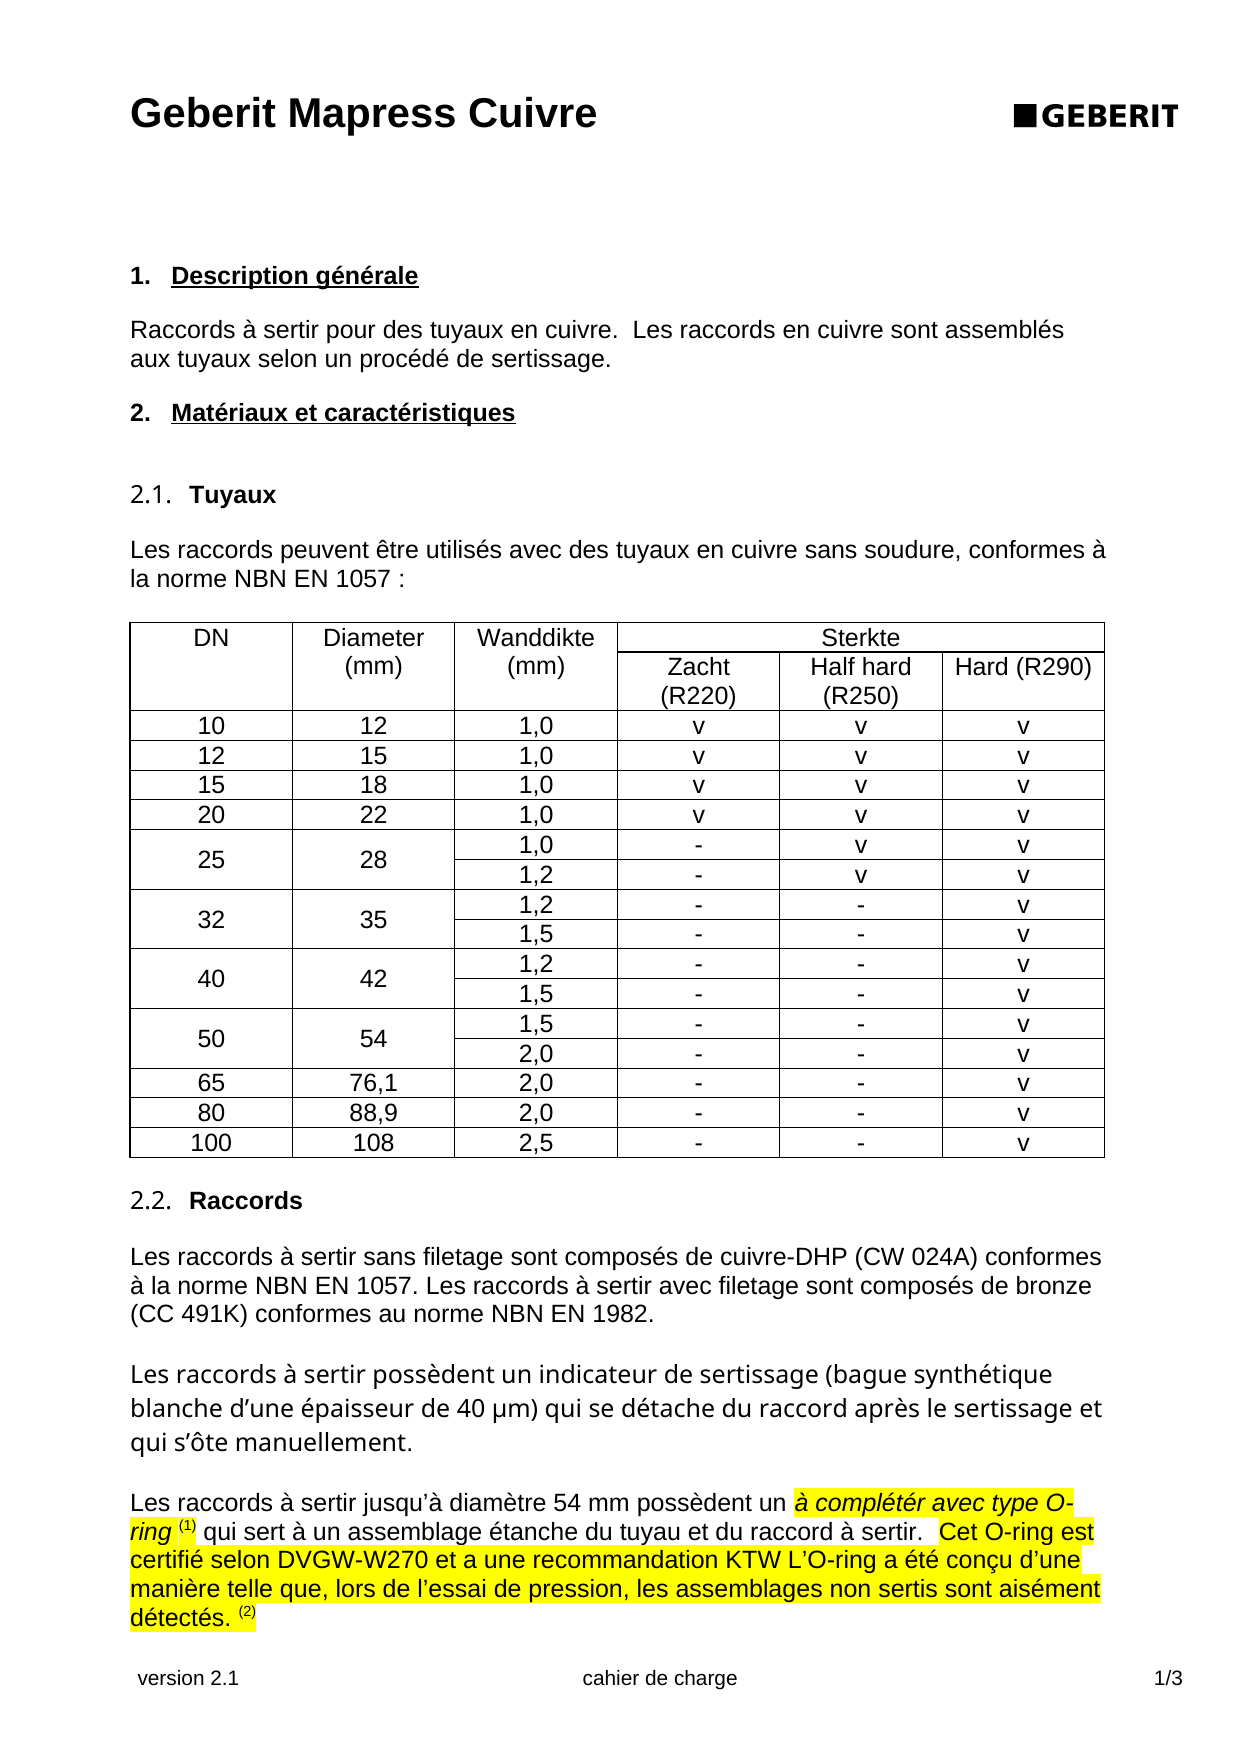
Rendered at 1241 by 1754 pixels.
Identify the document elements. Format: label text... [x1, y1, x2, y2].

table_cell - [780, 1098, 942, 1127]
table_cell Hard (R290) [943, 653, 1104, 710]
table_cell v [943, 1039, 1104, 1067]
table_cell 12 [293, 711, 454, 740]
table_cell v [943, 949, 1104, 978]
table_cell - [780, 1069, 942, 1097]
table_cell 10 [131, 711, 292, 740]
table_cell - [618, 1009, 779, 1038]
table_cell - [780, 1039, 942, 1067]
table_cell - [618, 1069, 779, 1097]
subtitle Raccords [130, 1183, 1110, 1217]
table_cell v [780, 860, 942, 889]
table_cell 50 [131, 1009, 292, 1067]
table_cell v [943, 830, 1104, 859]
table_cell 65 [131, 1069, 292, 1097]
table_cell - [780, 920, 942, 948]
table_cell 1,0 [455, 800, 617, 829]
table_cell v [943, 1009, 1104, 1038]
table_cell 54 [293, 1009, 454, 1067]
table_cell 18 [293, 771, 454, 799]
table_cell 1,5 [455, 1009, 617, 1038]
table_cell - [780, 979, 942, 1008]
table_cell 2,0 [455, 1069, 617, 1097]
table_cell - [618, 920, 779, 948]
table_cell v [943, 741, 1104, 769]
table_cell 1,5 [455, 979, 617, 1008]
table_cell - [618, 949, 779, 978]
table_cell 80 [131, 1098, 292, 1127]
table_cell v [943, 1128, 1104, 1157]
table_cell - [618, 830, 779, 859]
table_cell - [780, 1128, 942, 1157]
table_cell 100 [131, 1128, 292, 1157]
list Les raccords à sertir possèdent un indicateur de sertissage (bague synthétique blanche d’une épaisseur de 40 µm) qui se détache du raccord après le sertissage et qui s’ôte manuellement. [130, 1357, 1110, 1459]
table_cell v [943, 1098, 1104, 1127]
table_cell v [943, 920, 1104, 948]
list Les raccords à sertir jusqu’à diamètre 54 mm possèdent un à complétér avec type O-ring (1) qui sert à un assemblage étanche du tuyau et du raccord à sertir. Cet O-ring est certifié selon DVGW-W270 et a une recommandation KTW L’O-ring a été conçu d’une manière telle que, lors de l’essai de pression, les assemblages non sertis sont aisément détectés. (2) [256, 1488, 1110, 1632]
list Raccords à sertir pour des tuyaux en cuivre. Les raccords en cuivre sont assemblés aux tuyaux selon un procédé de sertissage. [130, 315, 1110, 372]
table_cell 42 [293, 949, 454, 1008]
table_cell - [618, 1098, 779, 1127]
table_cell - [618, 1039, 779, 1067]
table_cell - [618, 890, 779, 918]
table_cell 1,2 [455, 890, 617, 918]
table_cell 1,0 [455, 741, 617, 769]
table_cell 35 [293, 890, 454, 948]
table_cell v [943, 890, 1104, 918]
table_cell 22 [293, 800, 454, 829]
table_cell 15 [131, 771, 292, 799]
table_cell v [618, 771, 779, 799]
subtitle Matériaux et caractéristiques [130, 397, 1110, 426]
table_cell Half hard (R250) [780, 653, 942, 710]
table_cell 1,2 [455, 949, 617, 978]
table_cell v [943, 1069, 1104, 1097]
table_cell v [618, 741, 779, 769]
table_cell - [780, 890, 942, 918]
table_cell 40 [131, 949, 292, 1008]
list Les raccords peuvent être utilisés avec des tuyaux en cuivre sans soudure, conformes à la norme NBN EN 1057 : [130, 535, 1110, 593]
subtitle Description générale [130, 261, 1110, 290]
table_cell v [780, 830, 942, 859]
table_cell 28 [293, 830, 454, 889]
table_cell v [780, 741, 942, 769]
table_cell v [943, 979, 1104, 1008]
table_cell - [780, 1009, 942, 1038]
table_cell 108 [293, 1128, 454, 1157]
table_cell v [943, 711, 1104, 740]
table_cell 1,0 [455, 771, 617, 799]
table_cell - [618, 860, 779, 889]
list Les raccords à sertir sans filetage sont composés de cuivre-DHP (CW 024A) conformes à la norme NBN EN 1057. Les raccords à sertir avec filetage sont composés de bronze (CC 491K) conformes au norme NBN EN 1982. [130, 1242, 1110, 1328]
table_cell 2,5 [455, 1128, 617, 1157]
table_cell v [780, 711, 942, 740]
table_cell 1,0 [455, 711, 617, 740]
table_cell Zacht (R220) [618, 653, 779, 710]
table_cell 25 [131, 830, 292, 889]
table_cell v [618, 800, 779, 829]
table_header Diameter (mm) [293, 623, 454, 710]
table_cell 88,9 [293, 1098, 454, 1127]
table_cell - [618, 1128, 779, 1157]
table_cell 2,0 [455, 1098, 617, 1127]
table_cell v [943, 771, 1104, 799]
list Les raccords à sertir jusqu’à diamètre 54 mm possèdent un à complétér avec type O-ring (1) qui sert à un assemblage étanche du tuyau et du raccord à sertir. Cet O-ring est certifié selon DVGW-W270 et a une recommandation KTW L’O-ring a été conçu d’une manière telle que, lors de l’essai de pression, les assemblages non sertis sont aisément détectés. (2) [130, 1488, 939, 1545]
picture [1013, 103, 1179, 128]
table_cell v [943, 800, 1104, 829]
table_header Sterkte [618, 623, 1104, 651]
table_cell 1,5 [455, 920, 617, 948]
table_cell v [780, 800, 942, 829]
table_cell 12 [131, 741, 292, 769]
table_cell 1,0 [455, 830, 617, 859]
table_cell 15 [293, 741, 454, 769]
table_cell - [780, 949, 942, 978]
table_cell v [780, 771, 942, 799]
table_cell 76,1 [293, 1069, 454, 1097]
table_header DN [131, 623, 292, 710]
table_header Wanddikte (mm) [455, 623, 617, 710]
table_cell 20 [131, 800, 292, 829]
table_cell 2,0 [455, 1039, 617, 1067]
table_cell v [943, 860, 1104, 889]
table_cell 32 [131, 890, 292, 948]
table_cell v [618, 711, 779, 740]
subtitle Tuyaux [130, 476, 1110, 510]
table_cell 1,2 [455, 860, 617, 889]
table_cell - [618, 979, 779, 1008]
